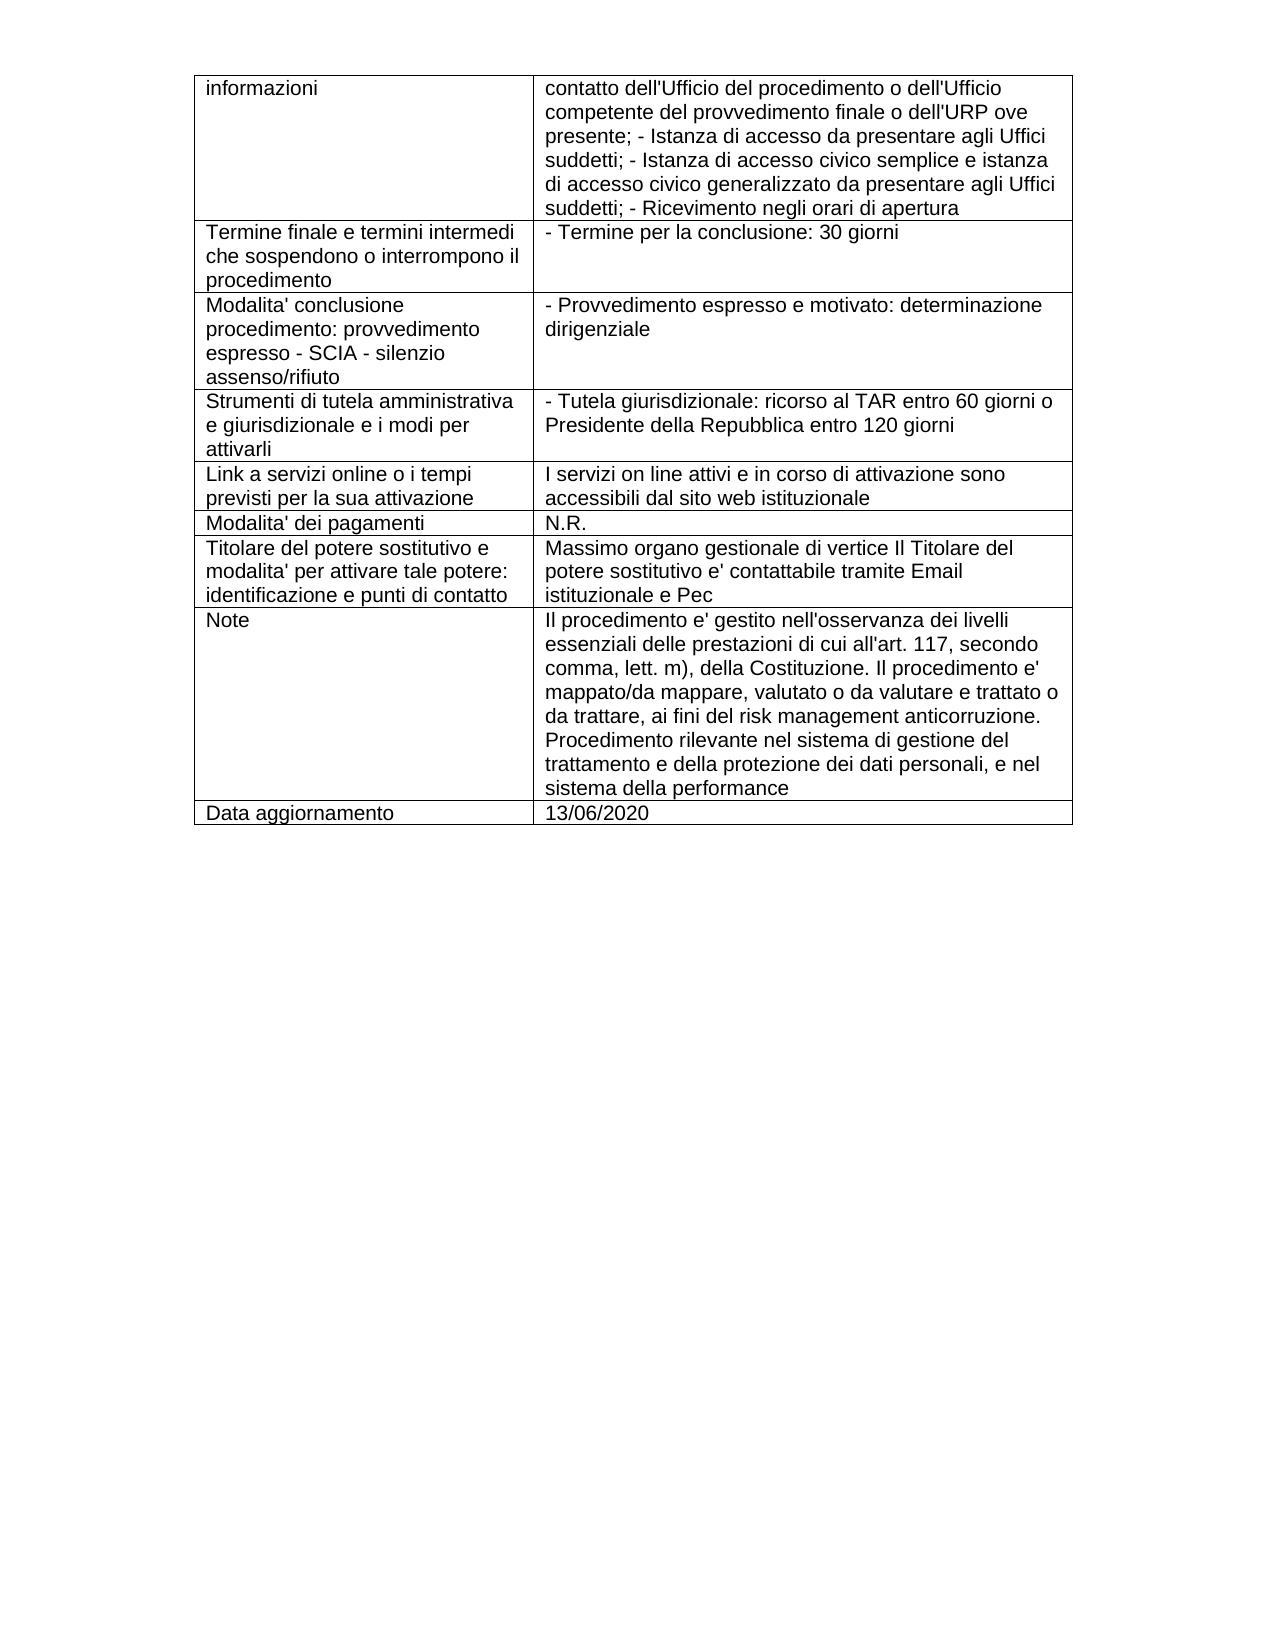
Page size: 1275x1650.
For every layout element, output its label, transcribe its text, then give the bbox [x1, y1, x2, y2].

table_cell - Termine per la conclusione: 30 giorni [534, 221, 1072, 292]
table_cell Termine finale e termini intermedi che sospendono o interrompono il procedimento [195, 221, 533, 292]
table_cell N.R. [534, 511, 1072, 534]
table_cell - Tutela giurisdizionale: ricorso al TAR entro 60 giorni o Presidente della Repubblica entro 120 giorni [534, 390, 1072, 461]
table_cell Modalita' dei pagamenti [195, 511, 533, 534]
table_cell Strumenti di tutela amministrativa e giurisdizionale e i modi per attivarli [195, 390, 533, 461]
table_cell Data aggiornamento [195, 801, 533, 824]
table_cell Note [195, 608, 533, 799]
table_cell Il procedimento e' gestito nell'osservanza dei livelli essenziali delle prestazioni di cui all'art. 117, secondo comma, lett. m), della Costituzione. Il procedimento e' mappato/da mappare, valutato o da valutare e trattato o da trattare, ai fini del risk management anticorruzione. Procedimento rilevante nel sistema di gestione del trattamento e della protezione dei dati personali, e nel sistema della performance [534, 608, 1072, 799]
table_cell - Provvedimento espresso e motivato: determinazione dirigenziale [534, 293, 1072, 389]
table_cell Titolare del potere sostitutivo e modalita' per attivare tale potere: identificazione e punti di contatto [195, 536, 533, 607]
table_cell I servizi on line attivi e in corso di attivazione sono accessibili dal sito web istituzionale [534, 462, 1072, 510]
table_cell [534, 76, 1072, 219]
table_cell Link a servizi online o i tempi previsti per la sua attivazione [195, 462, 533, 510]
table_cell 13/06/2020 [534, 801, 1072, 824]
table_cell Modalita' conclusione procedimento: provvedimento espresso - SCIA - silenzio assenso/rifiuto [195, 293, 533, 389]
table_cell Massimo organo gestionale di vertice Il Titolare del potere sostitutivo e' contattabile tramite Email istituzionale e Pec [534, 536, 1072, 607]
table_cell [195, 76, 533, 219]
